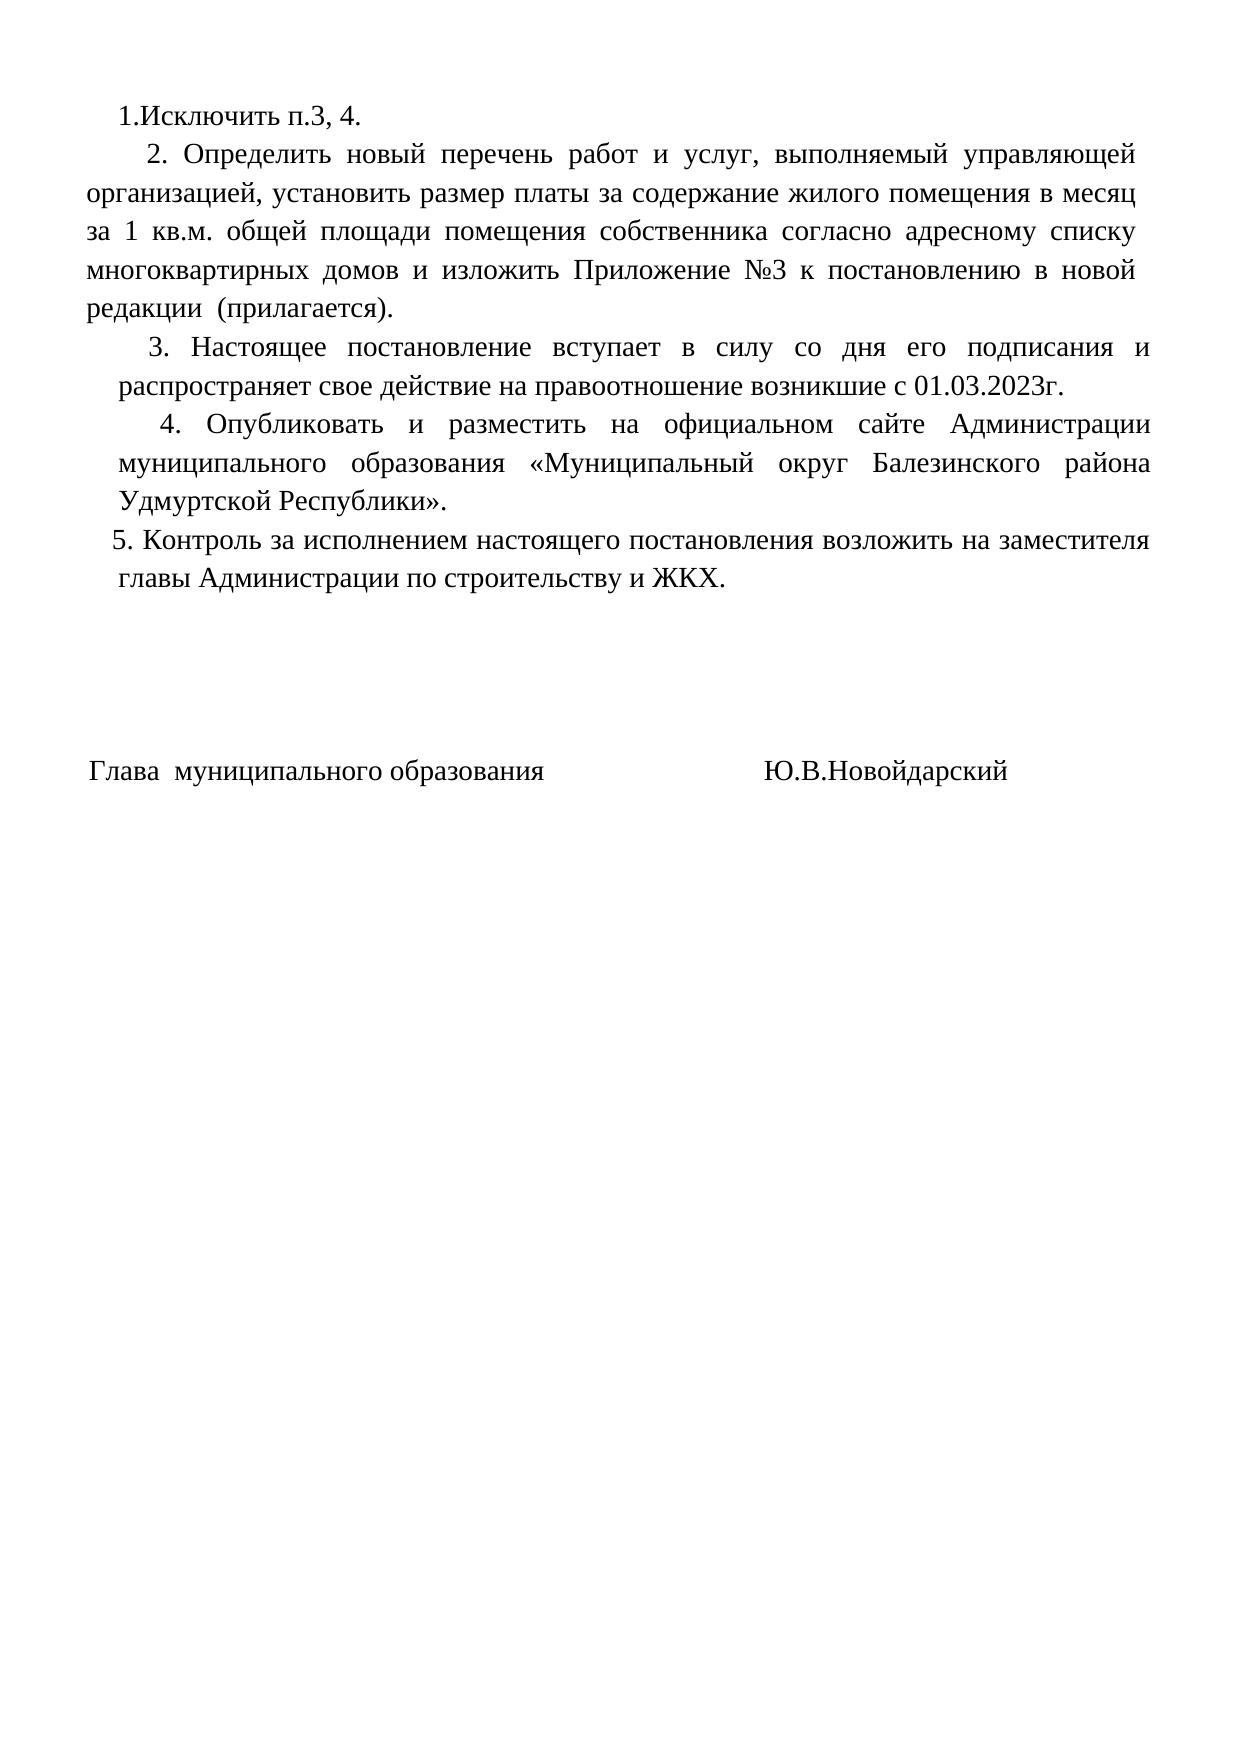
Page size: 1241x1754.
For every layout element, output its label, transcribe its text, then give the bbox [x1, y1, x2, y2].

text 3. Настоящее постановление вступает в силу со дня его подписания и распространяет свое действие на правоотношение возникшие с 01.03.2023г. [86, 329, 1152, 401]
text 5. Контроль за исполнением настоящего постановления возложить на заместителя главы Администрации по строительству и ЖКХ. [86, 522, 1152, 594]
text 1.Исключить п.3, 4. [88, 98, 1137, 131]
text 4. Опубликовать и разместить на официальном сайте Администрации муниципального образования «Муниципальный округ Балезинского района Удмуртской Республики». [86, 406, 1152, 517]
text Глава муниципального образования Ю.В.Новойдарский [88, 753, 1092, 787]
text 2. Определить новый перечень работ и услуг, выполняемый управляющей организацией, установить размер платы за содержание жилого помещения в месяц за 1 кв.м. общей площади помещения собственника согласно адресному списку многоквартирных домов и изложить Приложение №3 к постановлению в новой редакции (прилагается). [86, 136, 1137, 324]
